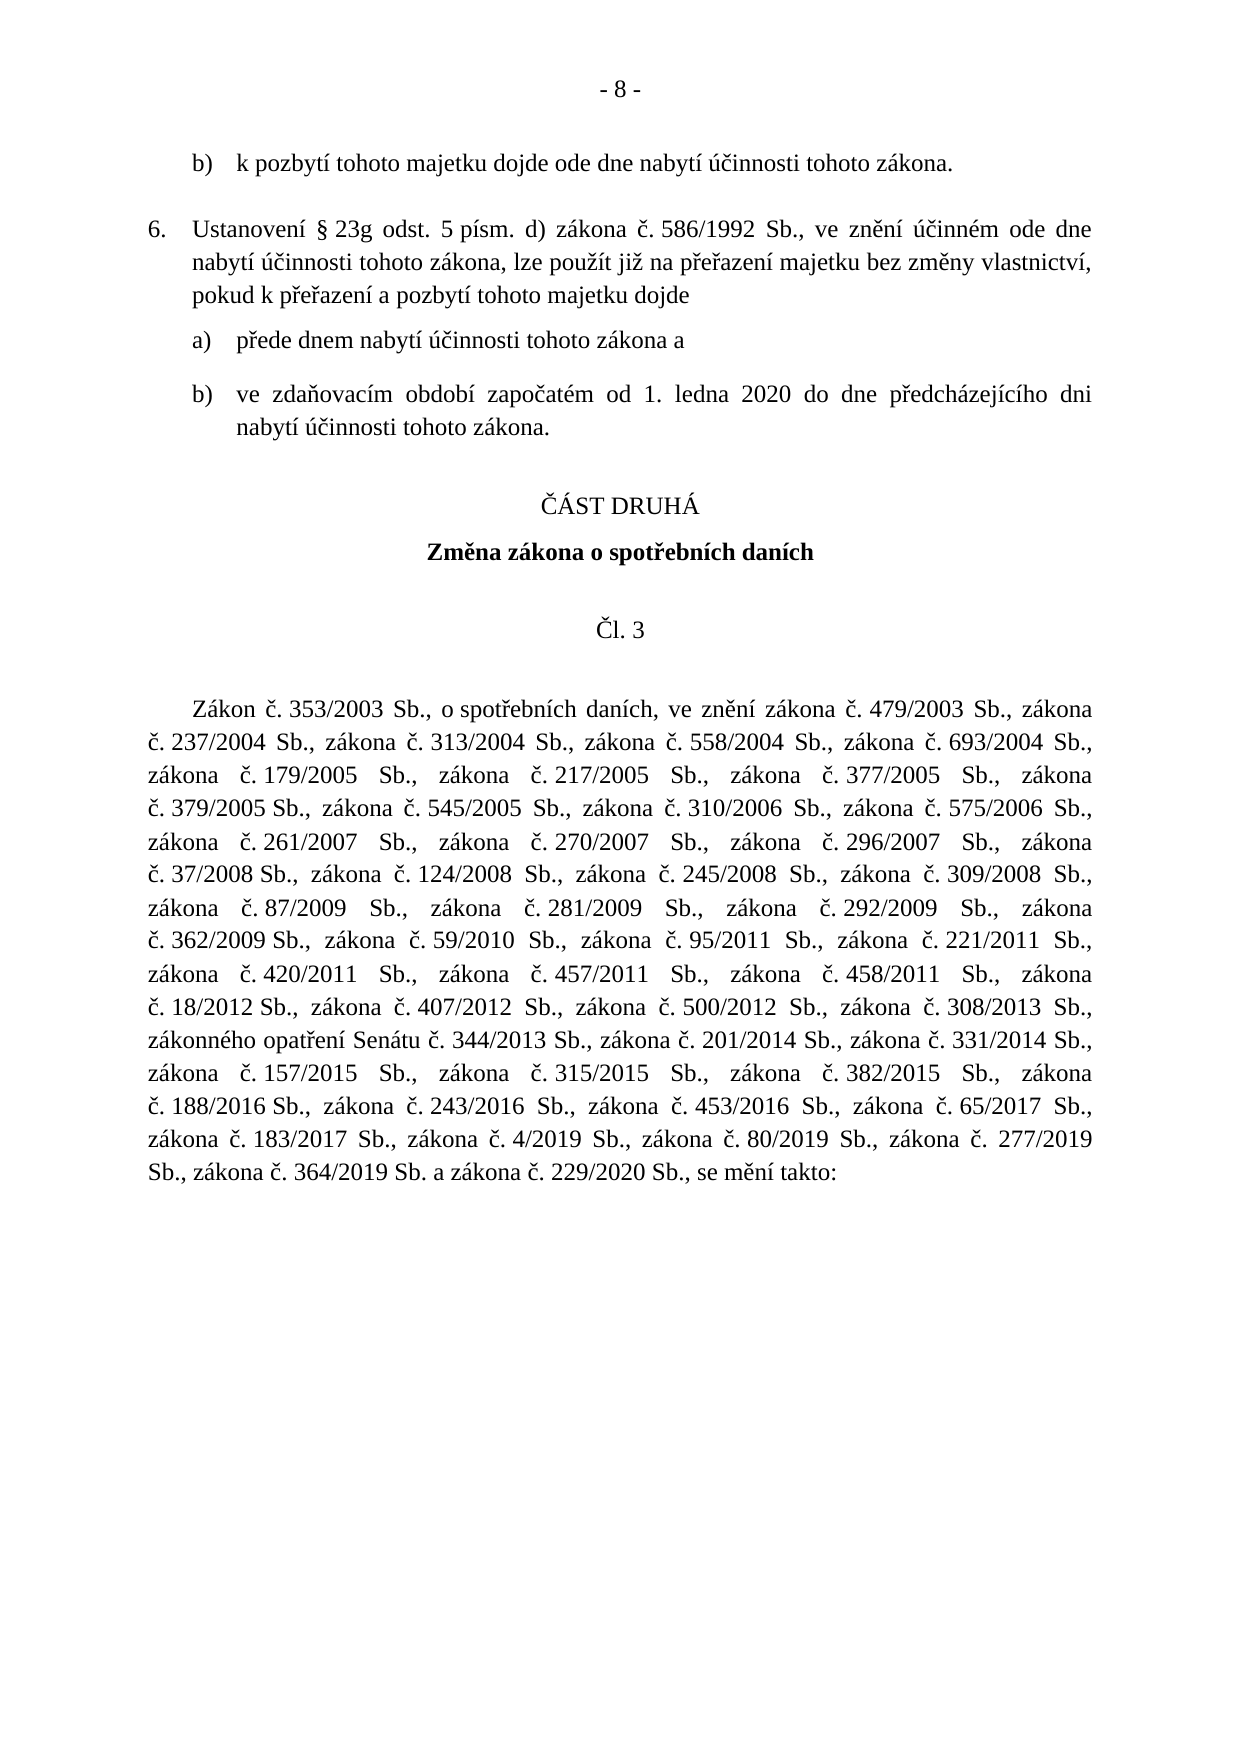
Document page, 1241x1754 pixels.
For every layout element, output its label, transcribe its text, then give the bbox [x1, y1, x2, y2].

text Změna zákona o spotřebních daních [148, 537, 1093, 566]
text ČÁST DRUHÁ [148, 491, 1093, 520]
text k pozbytí tohoto majetku dojde ode dne nabytí účinnosti tohoto zákona. [192, 148, 1093, 176]
text Ustanovení § 23g odst. 5 písm. d) zákona č. 586/1992 Sb., ve znění účinném ode dne nabytí účinnosti tohoto zákona, lze použít již na přeřazení majetku bez změny vlastnictví, pokud k přeřazení a pozbytí tohoto majetku dojde [148, 214, 1093, 309]
text přede dnem nabytí účinnosti tohoto zákona a [192, 326, 1093, 354]
text Zákon č. 353/2003 Sb., o spotřebních daních, ve znění zákona č. 479/2003 Sb., zákona č. 237/2004 Sb., zákona č. 313/2004 Sb., zákona č. 558/2004 Sb., zákona č. 693/2004 Sb., zákona č. 179/2005 Sb., zákona č. 217/2005 Sb., zákona č. 377/2005 Sb., zákona č. 379/2005 Sb., zákona č. 545/2005 Sb., zákona č. 310/2006 Sb., zákona č. 575/2006 Sb., zákona č. 261/2007 Sb., zákona č. 270/2007 Sb., zákona č. 296/2007 Sb., zákona č. 37/2008 Sb., zákona č. 124/2008 Sb., zákona č. 245/2008 Sb., zákona č. 309/2008 Sb., zákona č. 87/2009 Sb., zákona č. 281/2009 Sb., zákona č. 292/2009 Sb., zákona č. 362/2009 Sb., zákona č. 59/2010 Sb., zákona č. 95/2011 Sb., zákona č. 221/2011 Sb., zákona č. 420/2011 Sb., zákona č. 457/2011 Sb., zákona č. 458/2011 Sb., zákona č. 18/2012 Sb., zákona č. 407/2012 Sb., zákona č. 500/2012 Sb., zákona č. 308/2013 Sb., zákonného opatření Senátu č. 344/2013 Sb., zákona č. 201/2014 Sb., zákona č. 331/2014 Sb., zákona č. 157/2015 Sb., zákona č. 315/2015 Sb., zákona č. 382/2015 Sb., zákona č. 188/2016 Sb., zákona č. 243/2016 Sb., zákona č. 453/2016 Sb., zákona č. 65/2017 Sb., zákona č. 183/2017 Sb., zákona č. 4/2019 Sb., zákona č. 80/2019 Sb., zákona č. 277/2019 Sb., zákona č. 364/2019 Sb. a zákona č. 229/2020 Sb., se mění takto: [148, 694, 1093, 1186]
text ve zdaňovacím období započatém od 1. ledna 2020 do dne předcházejícího dni nabytí účinnosti tohoto zákona. [192, 379, 1093, 441]
